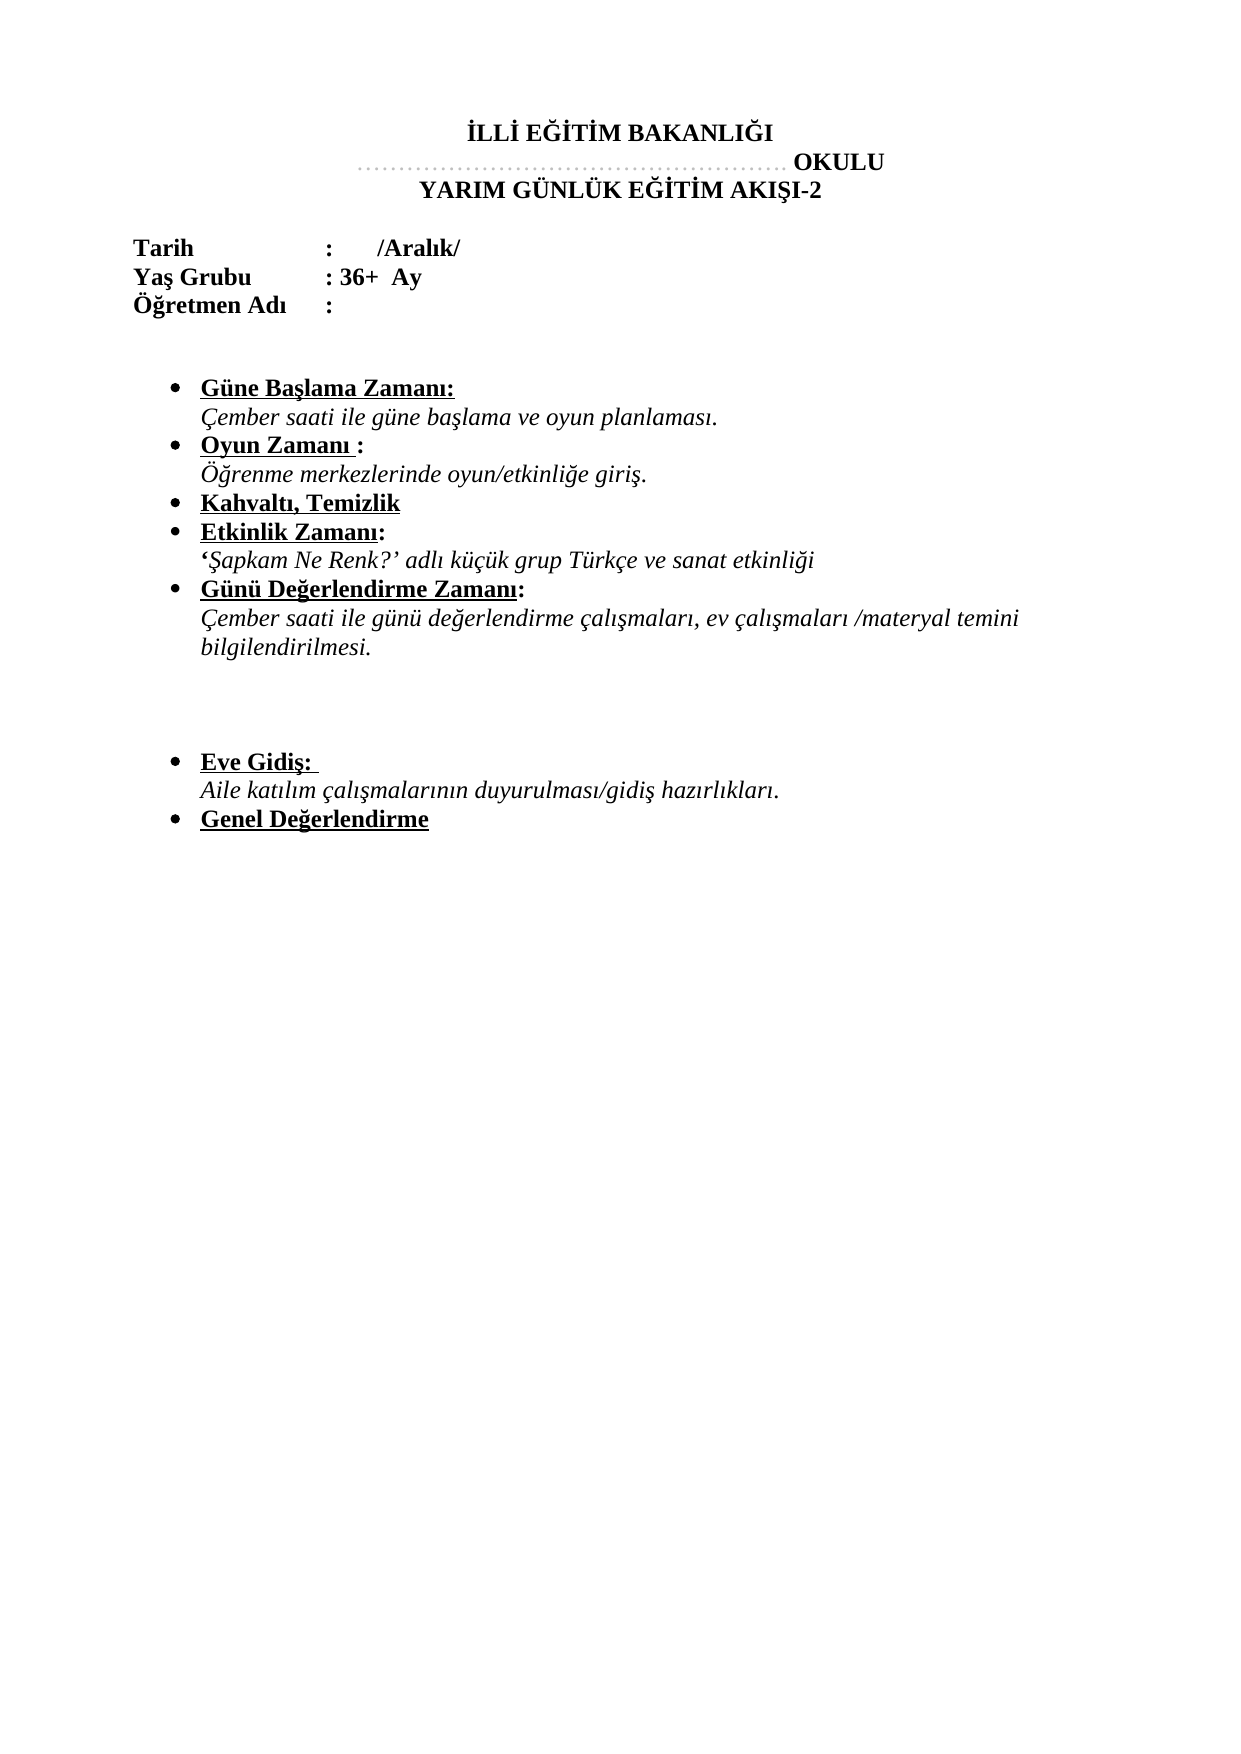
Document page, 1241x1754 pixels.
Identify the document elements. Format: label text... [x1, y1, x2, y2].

list Eve Gidiş: [171, 747, 1070, 776]
text Öğretmen Adı : [133, 291, 1092, 319]
list Oyun Zamanı : [171, 431, 1070, 459]
list ‘Şapkam Ne Renk?’ adlı küçük grup Türkçe ve sanat etkinliği [200, 546, 1070, 574]
list Etkinlik Zamanı: [171, 517, 1070, 546]
list Günü Değerlendirme Zamanı: [171, 574, 1070, 603]
text ……………………………………………. OKULU [148, 147, 1092, 176]
text Tarih : /Aralık/ [133, 233, 1092, 262]
list Kahvaltı, Temizlik [171, 488, 1070, 517]
list Öğrenme merkezlerinde oyun/etkinliğe giriş. [200, 459, 1070, 488]
list Aile katılım çalışmalarının duyurulması/gidiş hazırlıkları. [200, 776, 1070, 804]
list Güne Başlama Zamanı: [171, 373, 1070, 402]
text Yaş Grubu : 36+ Ay [133, 262, 1092, 291]
list Genel Değerlendirme [171, 804, 1070, 833]
text YARIM GÜNLÜK EĞİTİM AKIŞI-2 [148, 176, 1092, 204]
list Çember saati ile güne başlama ve oyun planlaması. [200, 402, 1070, 431]
text İLLİ EĞİTİM BAKANLIĞI [148, 118, 1092, 147]
list Çember saati ile günü değerlendirme çalışmaları, ev çalışmaları /materyal temini bilgilendirilmesi. [200, 603, 1070, 661]
